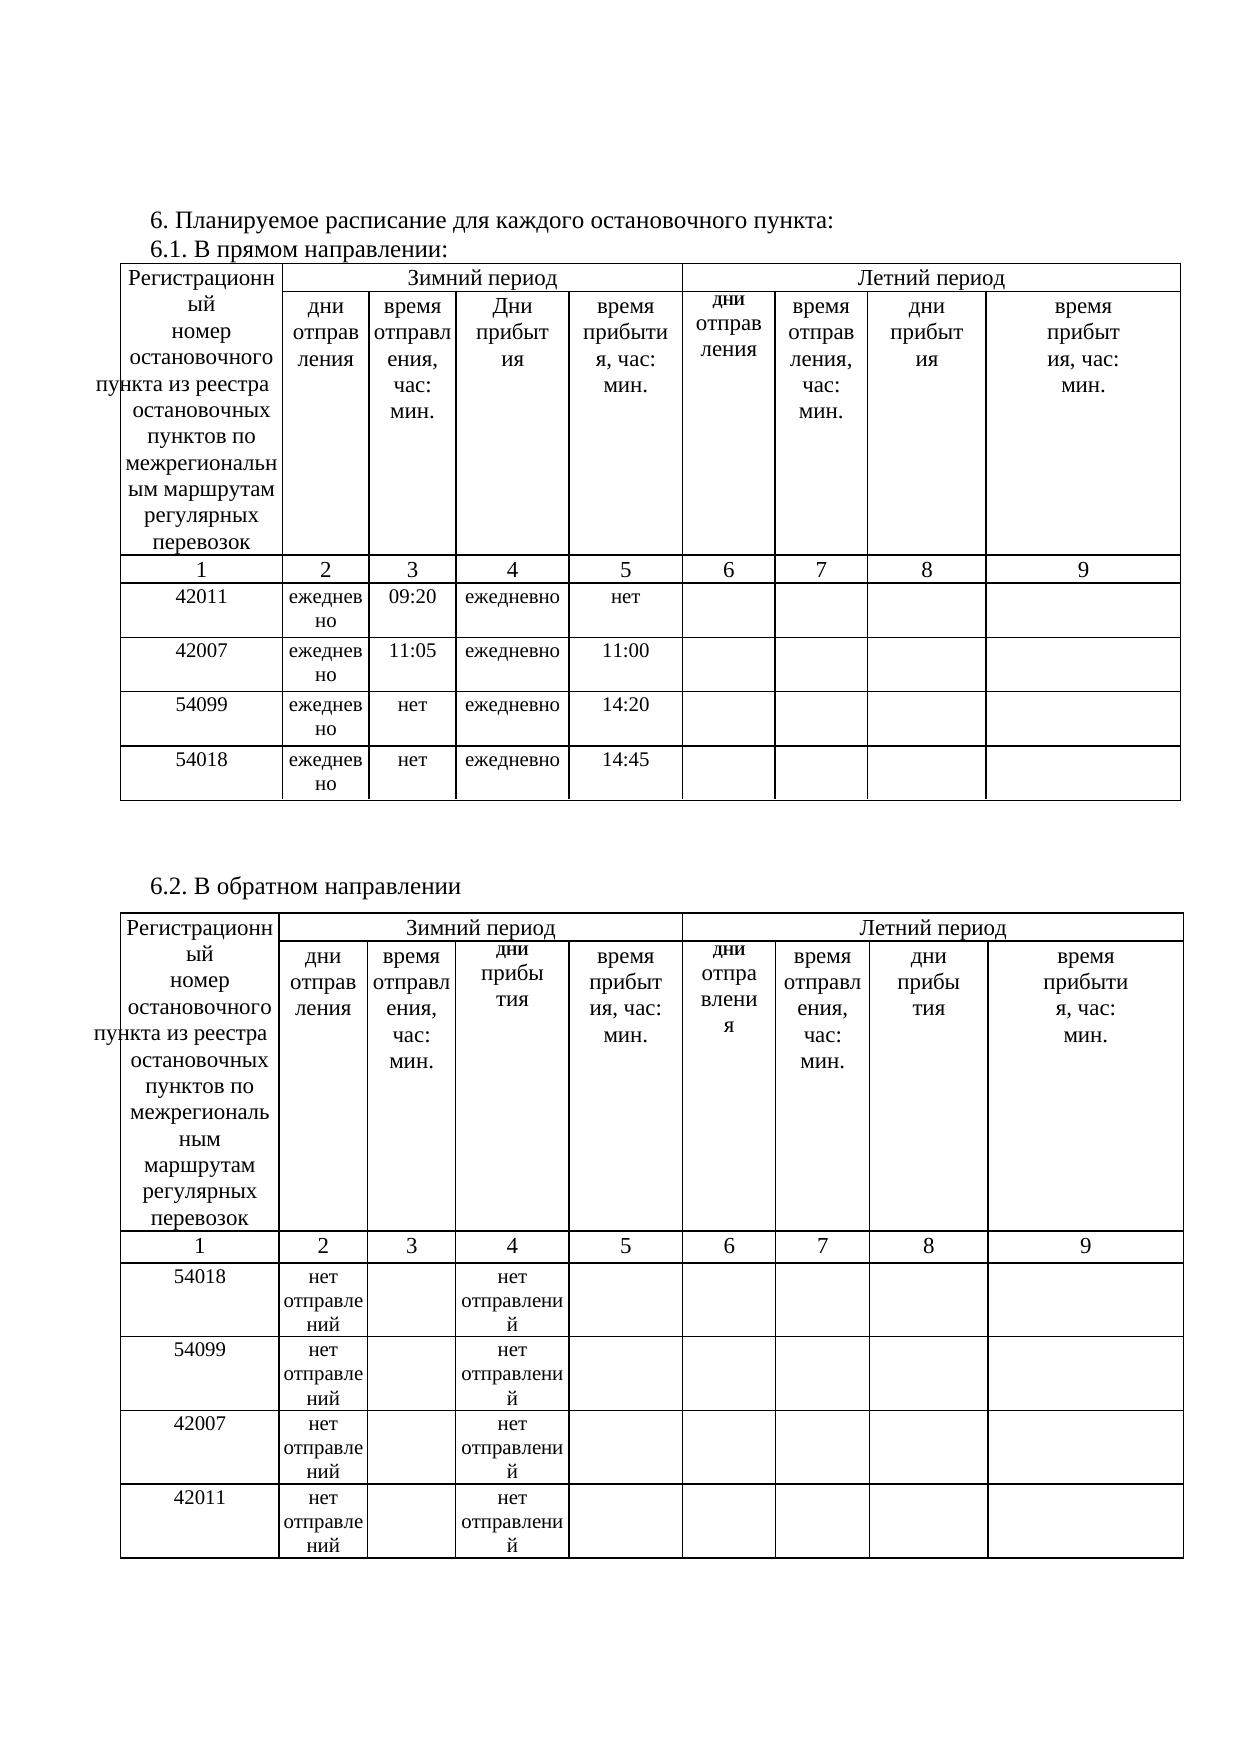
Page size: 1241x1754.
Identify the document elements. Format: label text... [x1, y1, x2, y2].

table_cell 42011 [121, 1485, 278, 1557]
table_cell ежедневно [457, 638, 568, 691]
table_cell [870, 1337, 987, 1409]
table_header Зимний период [283, 264, 682, 291]
table_cell 4 [456, 1232, 568, 1262]
table_cell [776, 1264, 869, 1336]
table_cell ДНИ прибы тия [456, 942, 568, 1230]
table_cell 7 [776, 1232, 869, 1262]
table_cell [987, 692, 1180, 745]
table_cell ежедневно [283, 747, 368, 799]
table_cell 11:05 [370, 638, 455, 691]
table_cell [368, 1411, 455, 1483]
text 6. Планируемое расписание для каждого остановочного пункта: [150, 205, 1090, 234]
table_cell [776, 1337, 869, 1409]
table_cell ежедневно [283, 692, 368, 745]
table_cell 5 [570, 1232, 682, 1262]
table_cell ДНИ отправ ления [683, 292, 774, 554]
table_cell [870, 1485, 987, 1557]
table_cell [368, 1485, 455, 1557]
table_cell [570, 1411, 682, 1483]
table_cell нет отправлений [280, 1337, 367, 1409]
table_cell дни прибыт ия [868, 292, 985, 554]
table_cell 1 [121, 1232, 278, 1262]
table_cell нет отправлений [456, 1411, 568, 1483]
table_cell [683, 1485, 775, 1557]
table_cell время прибыти я, час: мин. [570, 292, 682, 554]
table_cell [368, 1337, 455, 1409]
table_cell дни отправ ления [280, 942, 367, 1230]
table_cell 3 [368, 1232, 455, 1262]
table_cell [776, 692, 867, 745]
table_cell 54018 [121, 747, 282, 799]
table_cell Дни прибыт ия [457, 292, 568, 554]
table_cell 54018 [121, 1264, 278, 1336]
table_header Регистрационный номер остановочного пункта из реестра остановочных пунктов по межрегиональным маршрутам регулярных перевозок [121, 264, 282, 554]
table_cell [776, 638, 867, 691]
table_cell 9 [987, 556, 1180, 582]
table_cell 09:20 [370, 584, 455, 636]
table_cell 54099 [121, 1337, 278, 1409]
table_cell 54099 [121, 692, 282, 745]
table_cell [870, 1264, 987, 1336]
table_cell [868, 747, 985, 799]
table_header Летний период [683, 914, 1183, 940]
table_cell 3 [370, 556, 455, 582]
table_header Летний период [683, 264, 1180, 291]
table_cell время отправ ления, час: мин. [776, 292, 867, 554]
table_cell нет отправлений [280, 1485, 367, 1557]
table_cell ДНИ отпра влени я [683, 942, 775, 1230]
table_cell 42011 [121, 584, 282, 636]
table_cell [683, 747, 774, 799]
table_cell [570, 1264, 682, 1336]
table_cell [683, 1337, 775, 1409]
table_cell [868, 692, 985, 745]
table_cell [987, 584, 1180, 636]
table_header Регистрационный номер остановочного пункта из реестра остановочных пунктов по межрегиональным маршрутам регулярных перевозок [121, 914, 278, 1230]
table_cell время прибыт ия, час: мин. [987, 292, 1180, 554]
table_cell нет отправлений [456, 1337, 568, 1409]
table_cell 4 [457, 556, 568, 582]
table_cell [989, 1337, 1183, 1409]
table_cell 14:20 [570, 692, 682, 745]
table_cell [776, 747, 867, 799]
table_cell 11:00 [570, 638, 682, 691]
table_cell время отправл ения, час: мин. [370, 292, 455, 554]
table_cell 9 [989, 1232, 1183, 1262]
table_cell 14:45 [570, 747, 682, 799]
table_cell ежедневно [457, 584, 568, 636]
table_cell [989, 1485, 1183, 1557]
table_cell нет отправлений [456, 1485, 568, 1557]
table_cell [776, 1411, 869, 1483]
table_cell [570, 1337, 682, 1409]
table_cell дни прибы тия [870, 942, 987, 1230]
table_cell время отправл ения, час: мин. [776, 942, 869, 1230]
table_cell [776, 584, 867, 636]
table_cell 1 [121, 556, 282, 582]
table_cell 42007 [121, 638, 282, 691]
table_cell [683, 584, 774, 636]
table_cell [683, 638, 774, 691]
table_cell 5 [570, 556, 682, 582]
table_cell ежедневно [457, 747, 568, 799]
table_cell [989, 1264, 1183, 1336]
table_cell 8 [868, 556, 985, 582]
table_cell [683, 1264, 775, 1336]
text 6.1. В прямом направлении: [150, 234, 1090, 263]
table_cell [683, 1411, 775, 1483]
table_cell ежедневно [457, 692, 568, 745]
table_cell 2 [283, 556, 368, 582]
table_cell [776, 1485, 869, 1557]
table_cell нет [370, 747, 455, 799]
table_cell нет отправлений [456, 1264, 568, 1336]
table_header Зимний период [280, 914, 682, 940]
table_cell [368, 1264, 455, 1336]
table_cell нет [570, 584, 682, 636]
table_cell ежедневно [283, 638, 368, 691]
table_cell [683, 692, 774, 745]
table_cell 2 [280, 1232, 367, 1262]
table_cell [870, 1411, 987, 1483]
table_cell ежедневно [283, 584, 368, 636]
table_cell [987, 638, 1180, 691]
table_cell 6 [683, 556, 774, 582]
table_cell [570, 1485, 682, 1557]
table_cell нет отправлений [280, 1264, 367, 1336]
table_cell время прибыт ия, час: мин. [570, 942, 682, 1230]
table_cell время прибыти я, час: мин. [989, 942, 1183, 1230]
table_cell 8 [870, 1232, 987, 1262]
table_cell [987, 747, 1180, 799]
table_cell дни отправ ления [283, 292, 368, 554]
table_cell [868, 584, 985, 636]
table_cell время отправл ения, час: мин. [368, 942, 455, 1230]
table_cell нет [370, 692, 455, 745]
table_cell 6 [683, 1232, 775, 1262]
table_cell 42007 [121, 1411, 278, 1483]
table_cell 7 [776, 556, 867, 582]
table_cell нет отправлений [280, 1411, 367, 1483]
table_cell [989, 1411, 1183, 1483]
table_cell [868, 638, 985, 691]
text 6.2. В обратном направлении [150, 871, 1090, 900]
